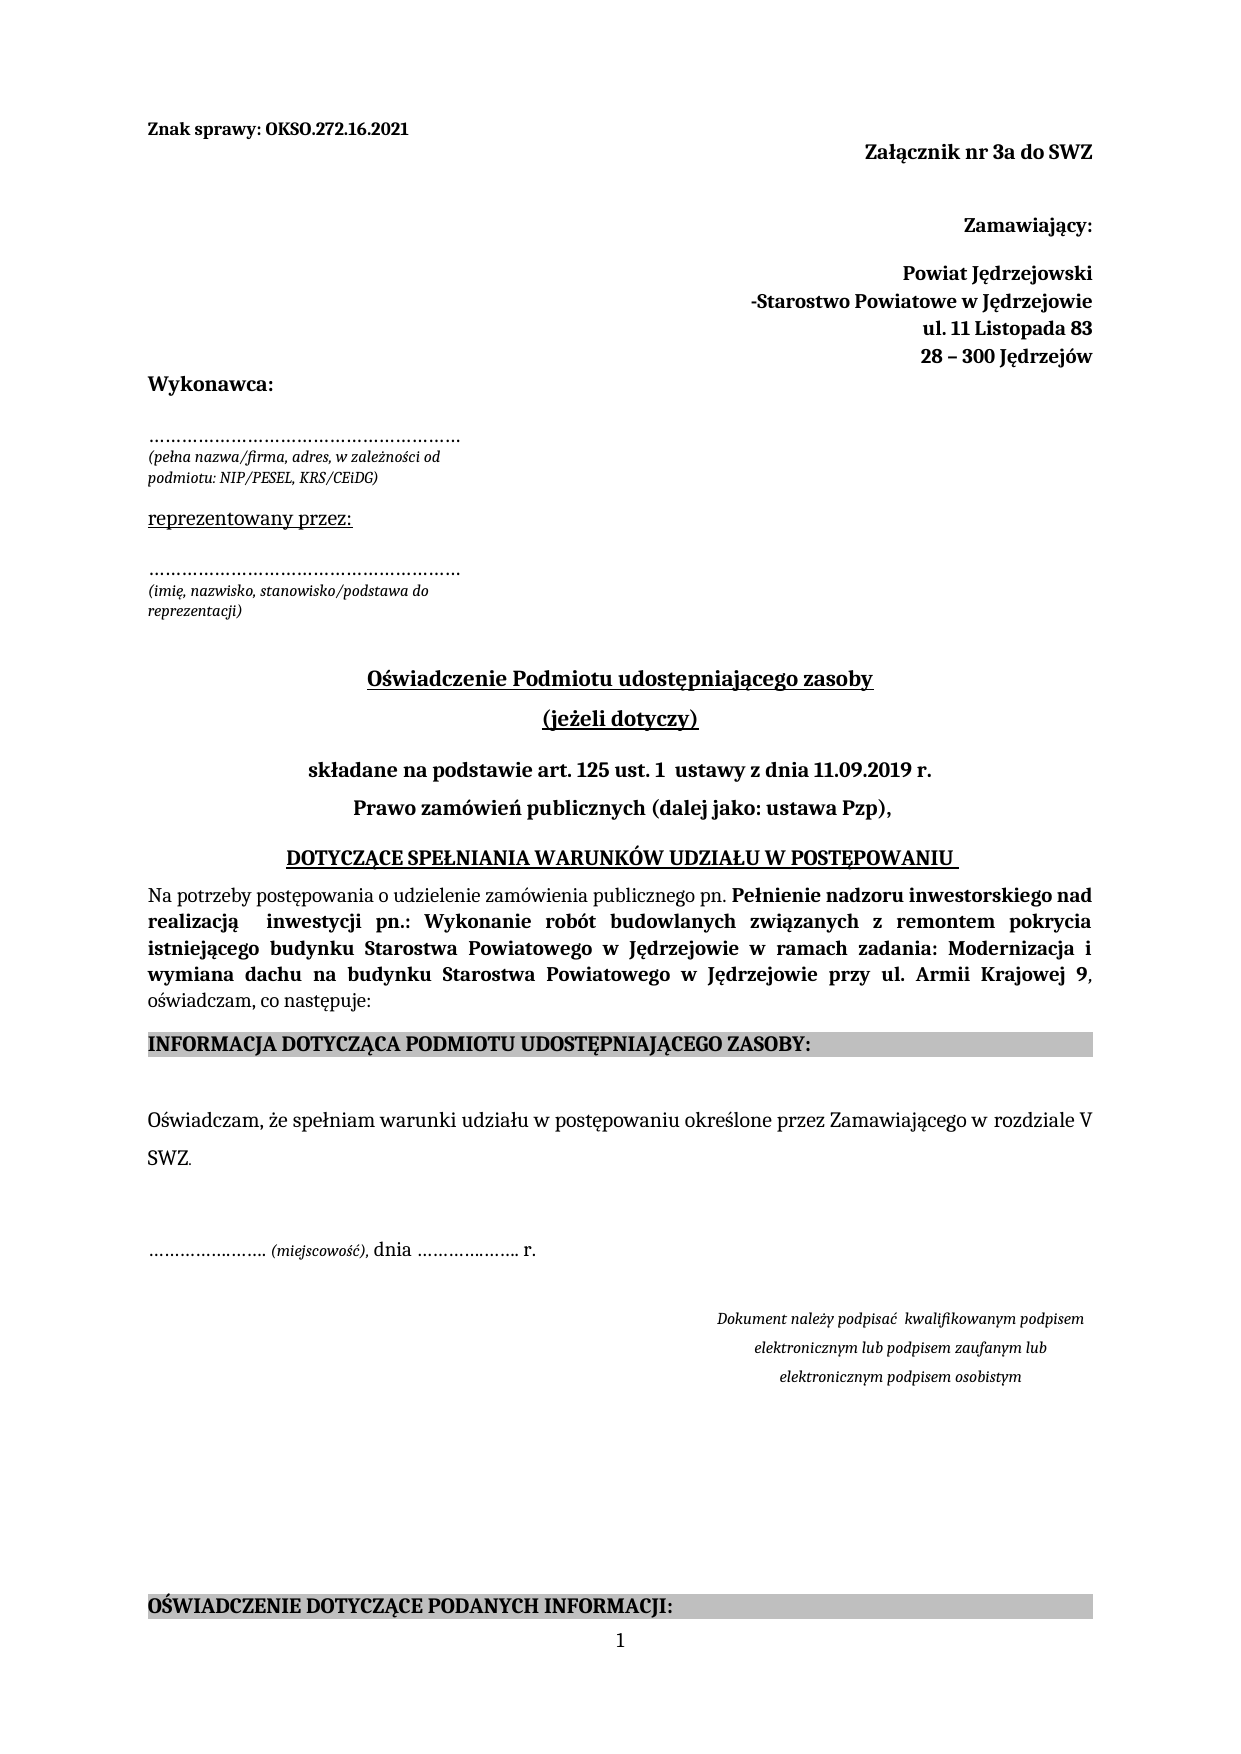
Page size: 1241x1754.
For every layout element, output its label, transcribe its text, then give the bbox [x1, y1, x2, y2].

text Wykonawca: [148, 372, 1093, 397]
text Oświadczenie Podmiotu udostępniającego zasoby [148, 666, 1093, 693]
text Dokument należy podpisać kwalifikowanym podpisem elektronicznym lub podpisem zaufanym lub elektronicznym podpisem osobistym [709, 1310, 1093, 1386]
text Na potrzeby postępowania o udzielenie zamówienia publicznego pn. Pełnienie nadzoru inwestorskiego nad realizacją inwestycji pn.: Wykonanie robót budowlanych związanych z remontem pokrycia istniejącego budynku Starostwa Powiatowego w Jędrzejowie w ramach zadania: Modernizacja i wymiana dachu na budynku Starostwa Powiatowego w Jędrzejowie przy ul. Armii Krajowej 9, oświadczam, co następuje: [148, 884, 1093, 1013]
text składane na podstawie art. 125 ust. 1 ustawy z dnia 11.09.2019 r. [148, 758, 1093, 783]
text ………………………………………………… [148, 556, 472, 581]
text Prawo zamówień publicznych (dalej jako: ustawa Pzp), [148, 796, 1093, 821]
text Oświadczam, że spełniam warunki udziału w postępowaniu określone przez Zamawiającego w rozdziale V SWZ. [148, 1108, 1093, 1171]
text Znak sprawy: OKSO.272.16.2021 [148, 118, 1088, 140]
text …………….……. (miejscowość), dnia ………….……. r. [148, 1238, 1093, 1262]
text ………………………………………………… [148, 422, 472, 448]
text Załącznik nr 3a do SWZ [694, 140, 1093, 165]
text OŚWIADCZENIE DOTYCZĄCE PODANYCH INFORMACJI: [148, 1594, 1093, 1619]
text (jeżeli dotyczy) [148, 706, 1093, 732]
text DOTYCZĄCE SPEŁNIANIA WARUNKÓW UDZIAŁU W POSTĘPOWANIU [148, 846, 1093, 871]
text Zamawiający: [738, 214, 1093, 238]
text INFORMACJA DOTYCZĄCA PODMIOTU UDOSTĘPNIAJĄCEGO ZASOBY: [148, 1032, 1093, 1057]
text reprezentowany przez: [148, 506, 1093, 531]
text (pełna nazwa/firma, adres, w zależności od podmiotu: NIP/PESEL, KRS/CEiDG) [148, 448, 472, 487]
text Powiat Jędrzejowski [148, 262, 1093, 286]
text -Starostwo Powiatowe w Jędrzejowie [148, 289, 1093, 313]
text ul. 11 Listopada 83 [148, 317, 1093, 341]
text (imię, nazwisko, stanowisko/podstawa do reprezentacji) [148, 581, 472, 621]
text 28 – 300 Jędrzejów [148, 344, 1093, 368]
